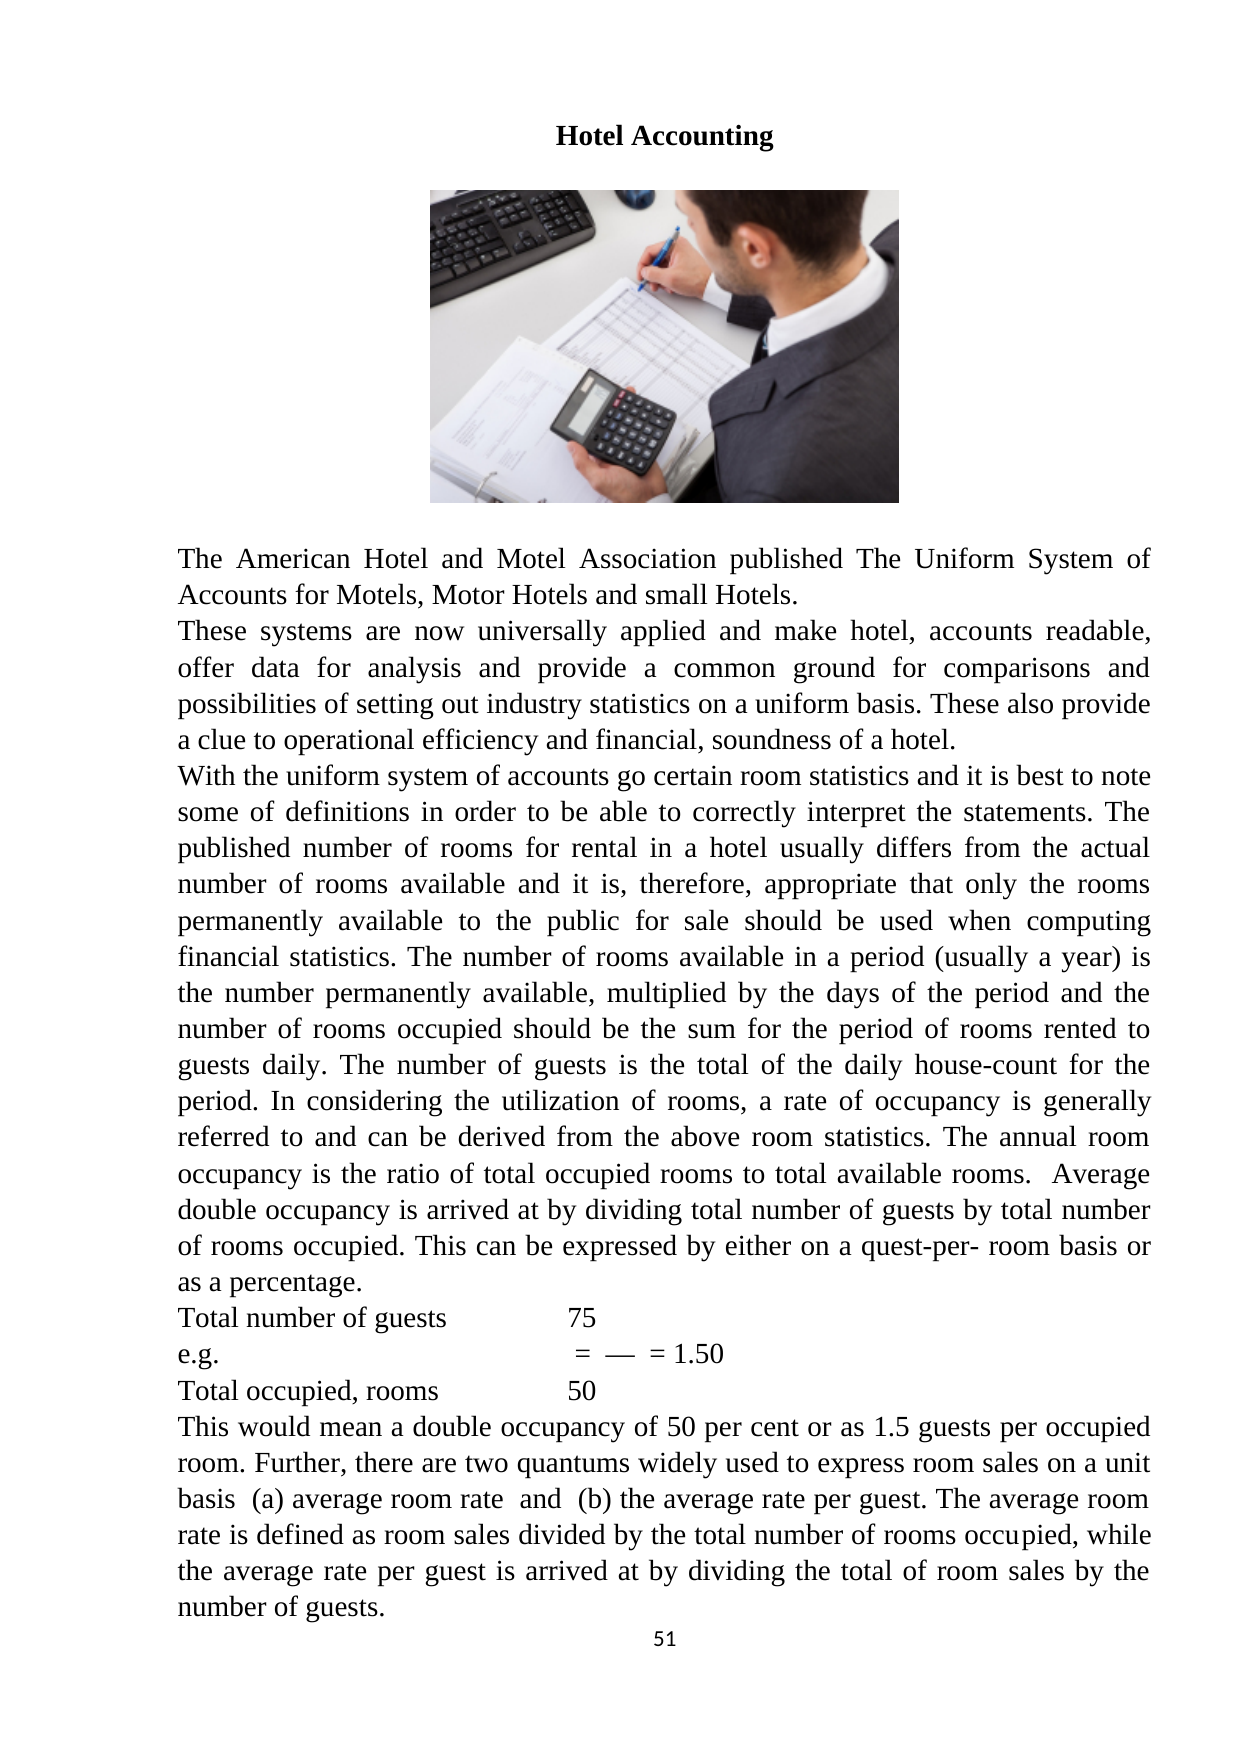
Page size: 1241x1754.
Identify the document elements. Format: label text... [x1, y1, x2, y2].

text e.g. = — = 1.50 [177, 1336, 1152, 1370]
text These systems are now universally applied and make hotel, accounts readable, offer data for analysis and provide a common ground for comparisons and possibilities of setting out industry statistics on a uniform basis. These also provide a clue to operational efficiency and financial, soundness of a hotel. [177, 613, 1152, 756]
text This would mean a double occupancy of 50 per cent or as 1.5 guests per occupied room. Further, there are two quantums widely used to express room sales on a unit basis (a) average room rate and (b) the average rate per guest. The average room rate is defined as room sales divided by the total number of rooms occupied, while the average rate per guest is arrived at by dividing the total of room sales by the number of guests. [177, 1409, 1152, 1623]
text Total number of guests 75 [177, 1300, 1152, 1334]
text Hotel Accounting [177, 118, 1152, 152]
picture [430, 190, 899, 503]
text The American Hotel and Motel Association published The Uniform System of Accounts for Motels, Motor Hotels and small Hotels. [177, 541, 1152, 611]
text With the uniform system of accounts go certain room statistics and it is best to note some of definitions in order to be able to correctly interpret the statements. The published number of rooms for rental in a hotel usually differs from the actual number of rooms available and it is, therefore, appropriate that only the rooms permanently available to the public for sale should be used when computing financial statistics. The number of rooms available in a period (usually a year) is the number permanently available, multiplied by the days of the period and the number of rooms occupied should be the sum for the period of rooms rented to guests daily. The number of guests is the total of the daily house-count for the period. In considering the utilization of rooms, a rate of occupancy is generally referred to and can be derived from the above room statistics. The annual room occupancy is the ratio of total occupied rooms to total available rooms. Average double occupancy is arrived at by dividing total number of guests by total number of rooms occupied. This can be expressed by either on a quest-per- room basis or as a percentage. [177, 758, 1152, 1298]
text Total occupied, rooms 50 [177, 1373, 1152, 1406]
